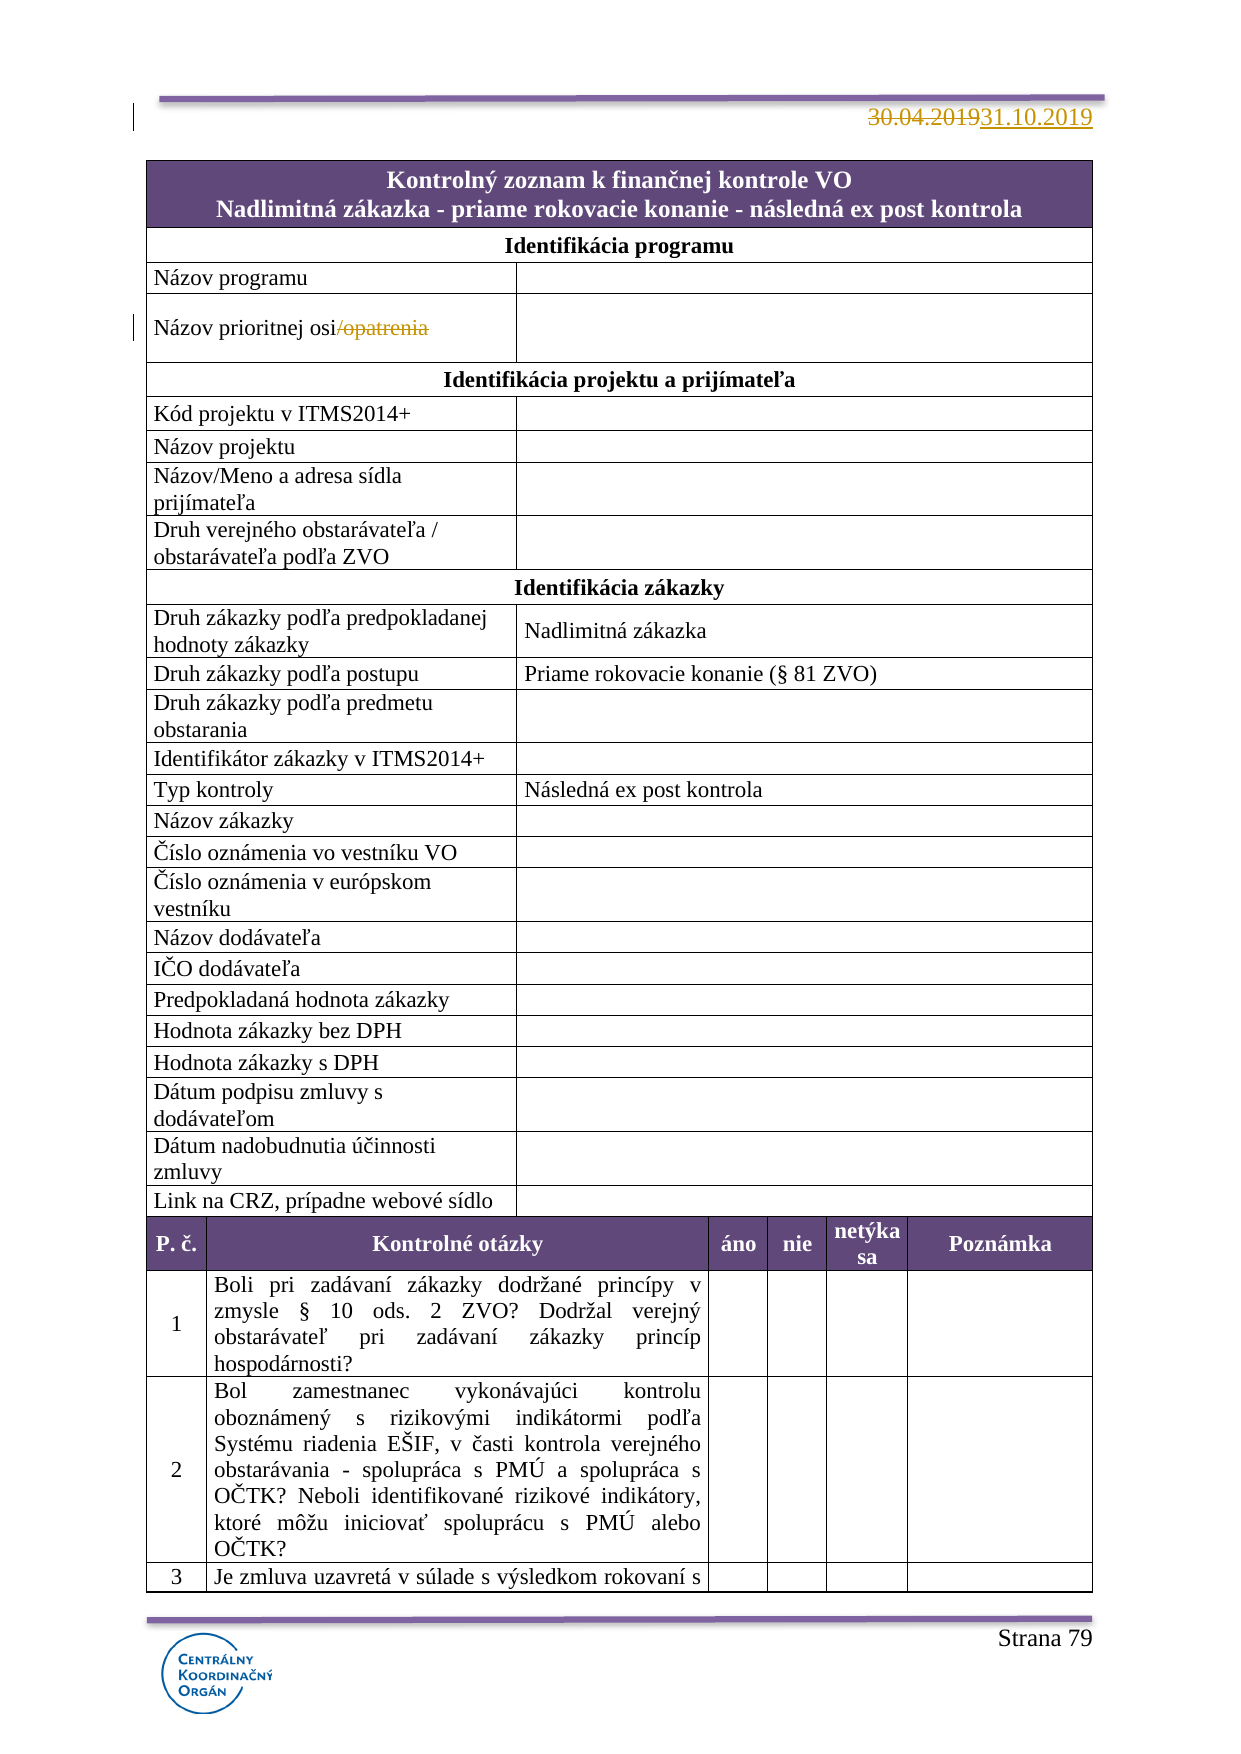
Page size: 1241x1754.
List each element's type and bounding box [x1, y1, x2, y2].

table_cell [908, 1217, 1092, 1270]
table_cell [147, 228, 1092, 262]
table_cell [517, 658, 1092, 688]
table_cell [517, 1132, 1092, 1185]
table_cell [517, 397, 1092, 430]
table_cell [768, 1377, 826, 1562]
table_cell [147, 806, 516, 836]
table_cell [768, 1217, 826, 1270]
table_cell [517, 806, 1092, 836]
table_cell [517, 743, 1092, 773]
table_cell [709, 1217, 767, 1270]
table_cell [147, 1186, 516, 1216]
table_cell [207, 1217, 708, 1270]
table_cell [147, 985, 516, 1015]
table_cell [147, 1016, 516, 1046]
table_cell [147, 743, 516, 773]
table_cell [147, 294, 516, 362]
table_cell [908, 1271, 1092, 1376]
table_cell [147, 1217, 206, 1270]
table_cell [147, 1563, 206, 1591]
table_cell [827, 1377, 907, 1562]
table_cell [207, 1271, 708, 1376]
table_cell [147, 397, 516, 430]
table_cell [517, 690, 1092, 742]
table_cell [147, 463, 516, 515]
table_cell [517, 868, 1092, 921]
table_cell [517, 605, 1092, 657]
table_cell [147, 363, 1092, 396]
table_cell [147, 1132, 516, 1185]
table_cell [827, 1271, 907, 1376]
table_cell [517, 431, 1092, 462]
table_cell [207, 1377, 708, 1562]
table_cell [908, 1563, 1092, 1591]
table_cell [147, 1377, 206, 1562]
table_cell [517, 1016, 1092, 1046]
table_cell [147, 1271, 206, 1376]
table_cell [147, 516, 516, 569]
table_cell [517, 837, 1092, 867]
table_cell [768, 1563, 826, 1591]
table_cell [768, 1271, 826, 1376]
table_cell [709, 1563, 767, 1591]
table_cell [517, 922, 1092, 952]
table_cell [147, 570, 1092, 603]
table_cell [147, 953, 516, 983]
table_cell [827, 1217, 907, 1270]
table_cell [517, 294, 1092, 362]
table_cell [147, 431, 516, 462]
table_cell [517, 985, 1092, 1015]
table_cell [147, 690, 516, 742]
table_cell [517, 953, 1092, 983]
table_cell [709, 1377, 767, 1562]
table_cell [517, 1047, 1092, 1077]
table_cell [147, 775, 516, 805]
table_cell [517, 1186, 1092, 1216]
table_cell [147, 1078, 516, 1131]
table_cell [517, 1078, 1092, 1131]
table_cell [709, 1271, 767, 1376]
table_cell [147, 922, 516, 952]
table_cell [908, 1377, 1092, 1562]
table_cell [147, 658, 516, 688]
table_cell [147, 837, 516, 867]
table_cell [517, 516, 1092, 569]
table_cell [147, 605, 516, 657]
picture [159, 1631, 272, 1713]
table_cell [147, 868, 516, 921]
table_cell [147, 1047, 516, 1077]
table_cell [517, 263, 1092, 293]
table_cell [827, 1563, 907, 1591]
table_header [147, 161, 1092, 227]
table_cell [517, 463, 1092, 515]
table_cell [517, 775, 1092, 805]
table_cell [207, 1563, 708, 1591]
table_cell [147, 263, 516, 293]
